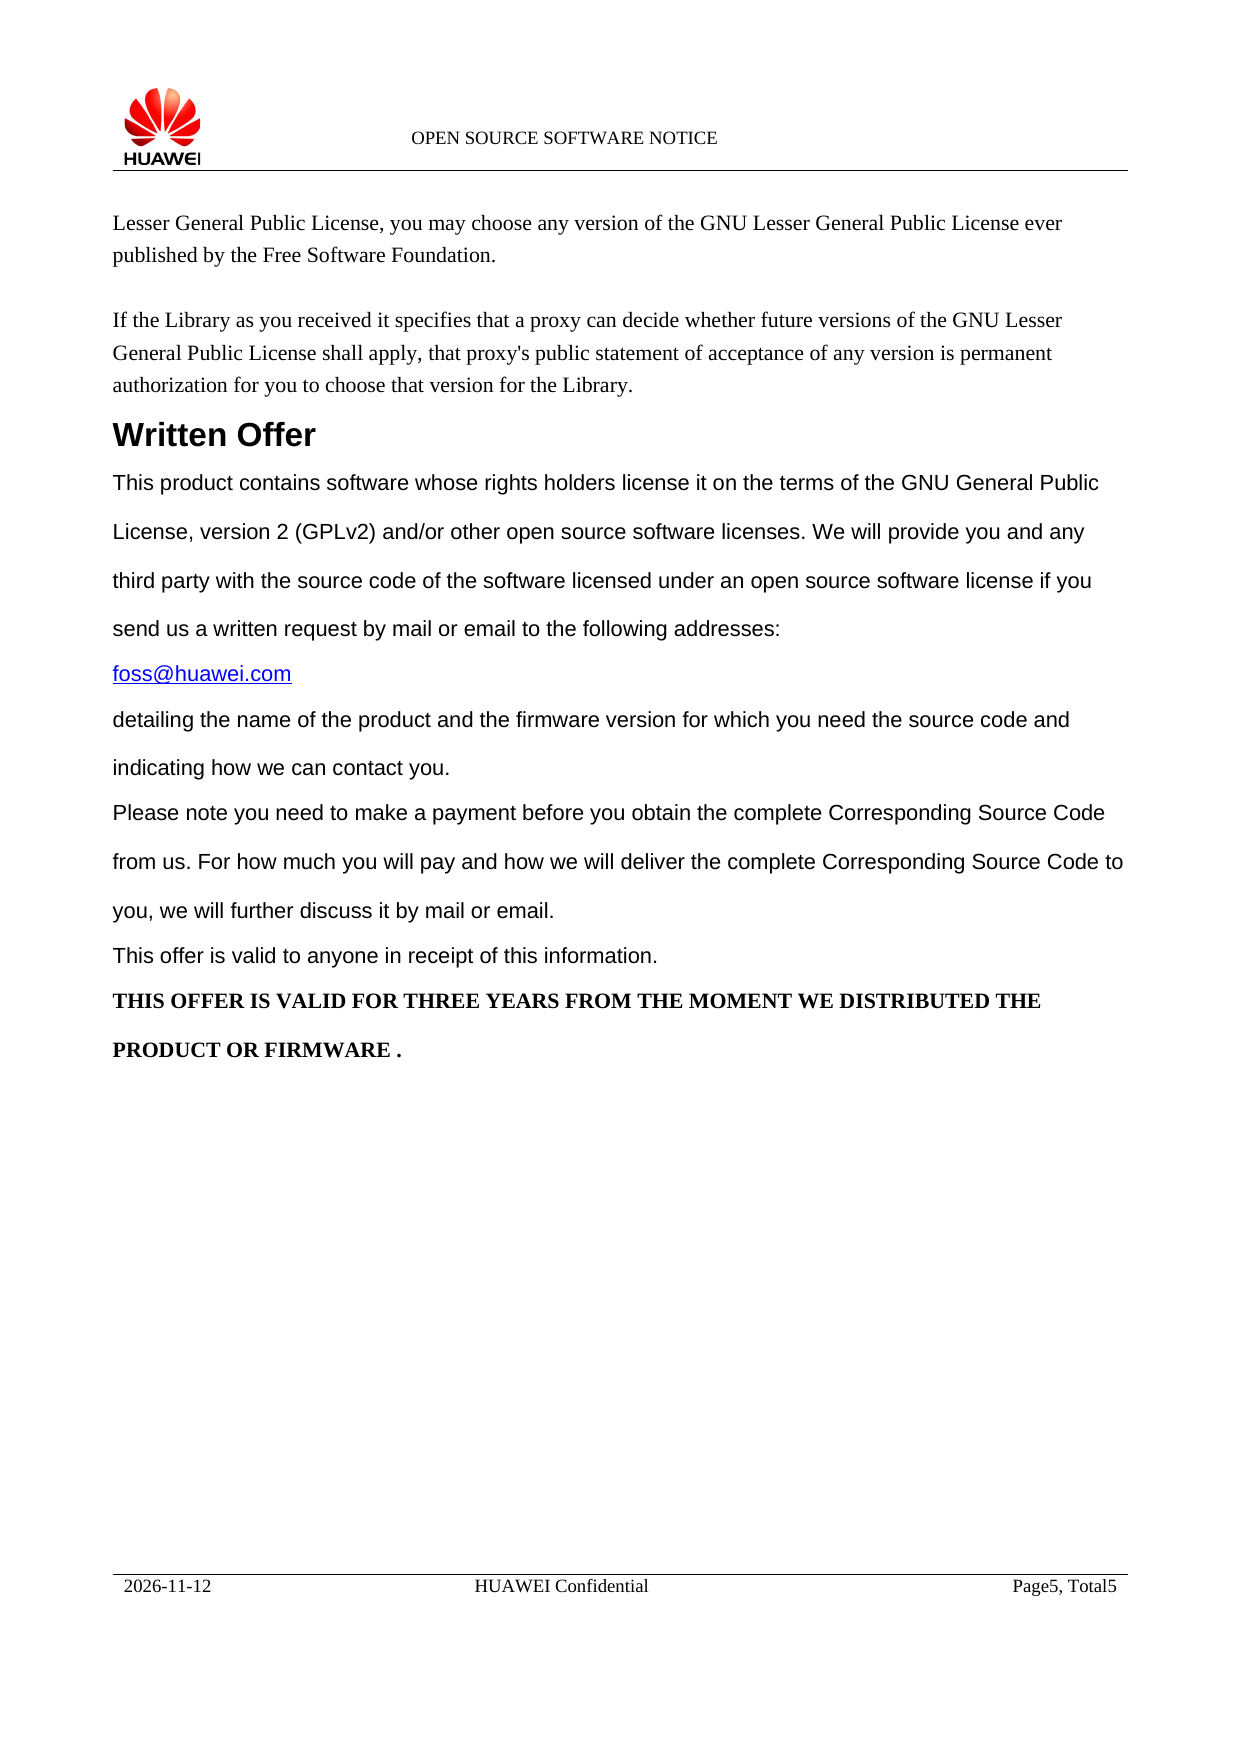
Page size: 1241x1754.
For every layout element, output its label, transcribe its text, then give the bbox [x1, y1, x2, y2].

text This offer is valid to anyone in receipt of this information. [112, 939, 1128, 972]
picture [124, 88, 201, 165]
text detailing the name of the product and the firmware version for which you need the source code and indicating how we can contact you. [112, 703, 1128, 784]
text Please note you need to make a payment before you obtain the complete Corresponding Source Code from us. For how much you will pay and how we will deliver the complete Corresponding Source Code to you, we will further discuss it by mail or email. [112, 797, 1128, 927]
text Written Offer [112, 401, 1128, 466]
text This offer is valid for three years from the moment we distributed the product or firmware . [112, 984, 1128, 1066]
text foss@huawei.com [112, 658, 1128, 690]
text This product contains software whose rights holders license it on the terms of the GNU General Public License, version 2 (GPLv2) and/or other open source software licenses. We will provide you and any third party with the source code of the software licensed under an open source software license if you send us a written request by mail or email to the following addresses: [112, 466, 1128, 645]
